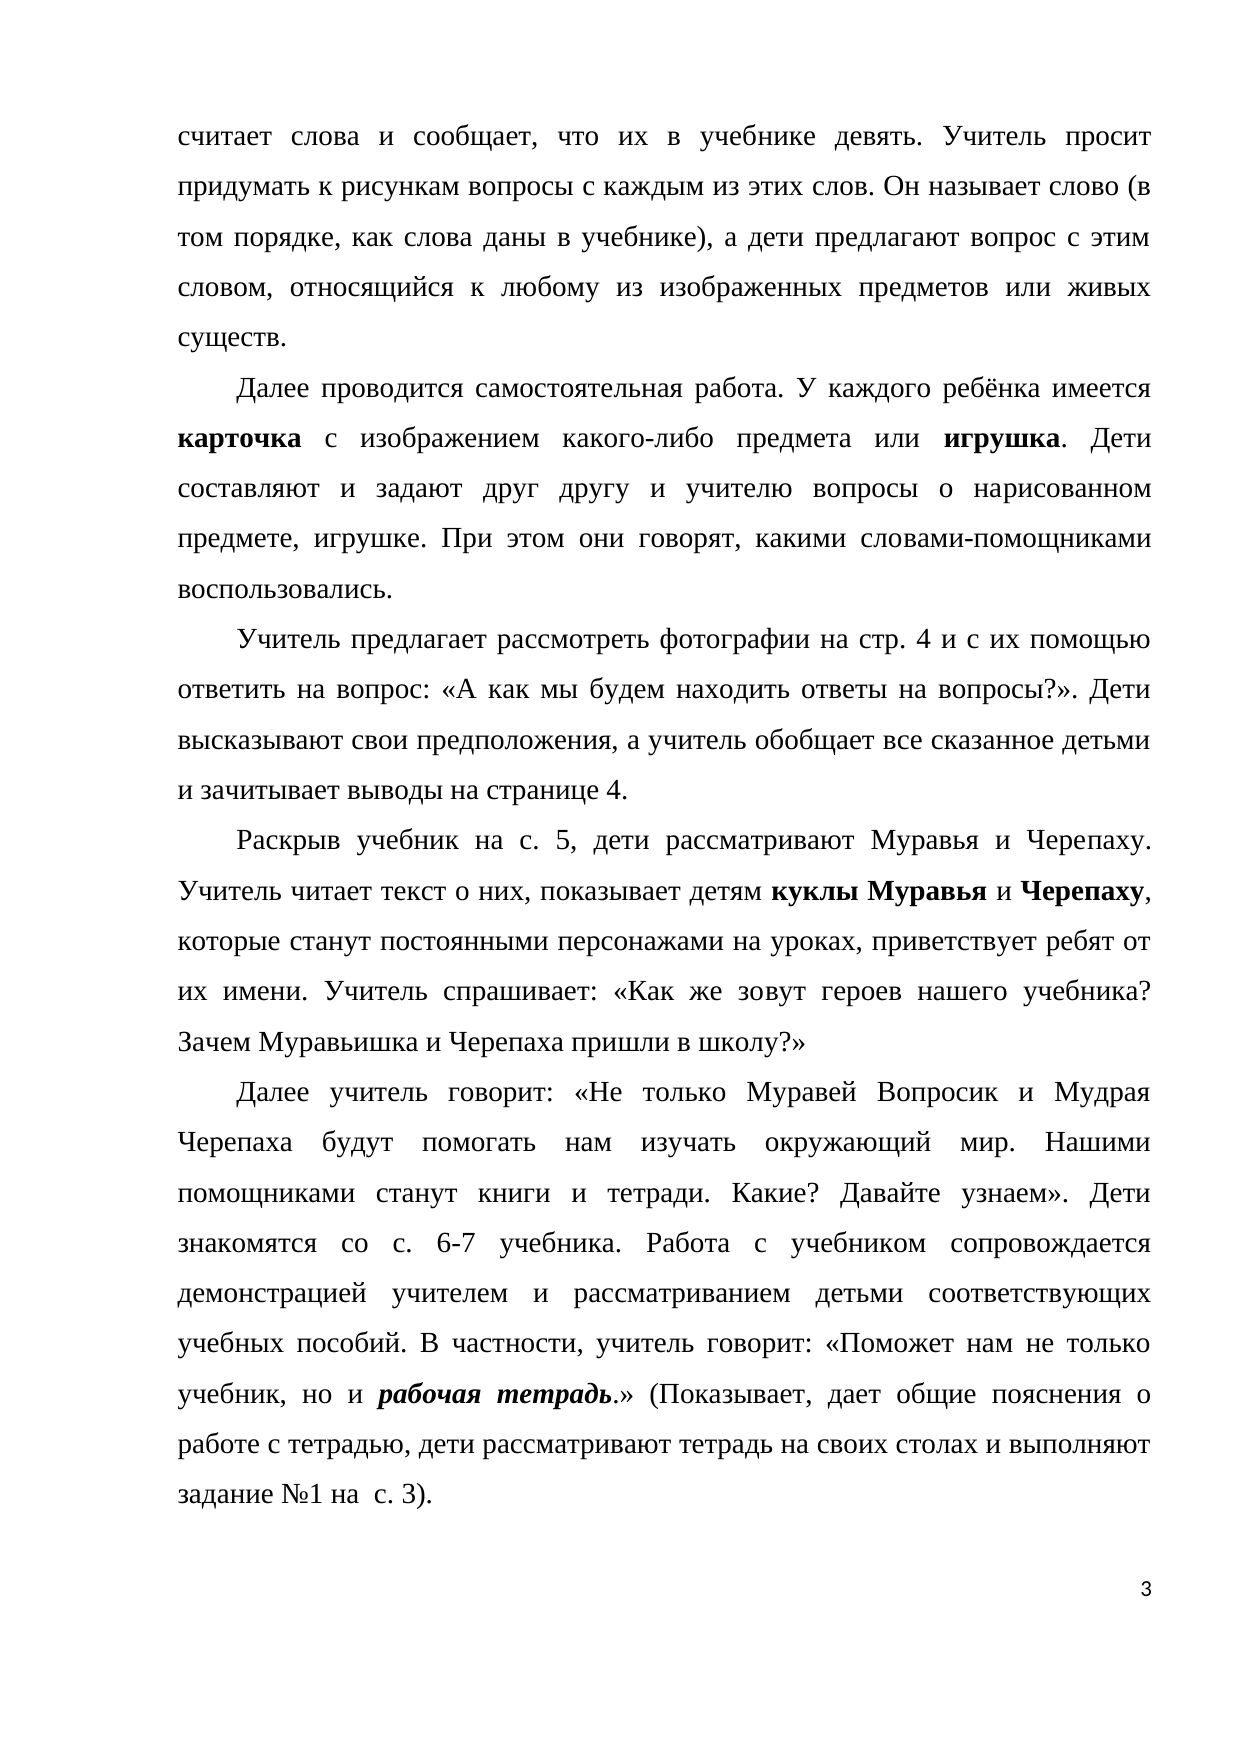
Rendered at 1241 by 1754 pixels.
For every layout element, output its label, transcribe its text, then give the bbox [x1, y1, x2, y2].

text Раскрыв учебник на с. 5, дети рассматривают Муравья и Черепаху. Учитель читает текст о них, показывает детям куклы Муравья и Черепаху, которые станут постоянными персонажами на уроках, приветствует ребят от их имени. Учитель спрашивает: «Как же зовут героев нашего учебника? Зачем Муравьишка и Черепаха пришли в школу?» [177, 822, 1152, 1057]
text Далее проводится самостоятельная работа. У каждого ребёнка имеется карточка с изображением какого-либо предмета или игрушка. Дети составляют и задают друг другу и учителю вопросы о нарисованном предмете, игрушке. При этом они говорят, какими словами-помощниками воспользовались. [177, 370, 1152, 604]
text Учитель предлагает рассмотреть фотографии на стр. 4 и с их помощью ответить на вопрос: «А как мы будем находить ответы на вопросы?». Дети высказывают свои предположения, а учитель обобщает все сказанное детьми и зачитывает выводы на странице 4. [177, 621, 1152, 806]
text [177, 118, 1152, 353]
text Далее учитель говорит: «Не только Муравей Вопросик и Мудрая Черепаха будут помогать нам изучать окружающий мир. Нашими помощниками станут книги и тетради. Какие? Давайте узнаем». Дети знакомятся со с. 6-7 учебника. Работа с учебником сопровождается демонстрацией учителем и рассматриванием детьми соответствующих учебных пособий. В частности, учитель говорит: «Поможет нам не только учебник, но и рабочая тетрадь.» (Показывает, дает общие пояснения о работе с тетрадью, дети рассматривают тетрадь на своих столах и выполняют задание №1 на с. 3). [177, 1074, 1152, 1510]
